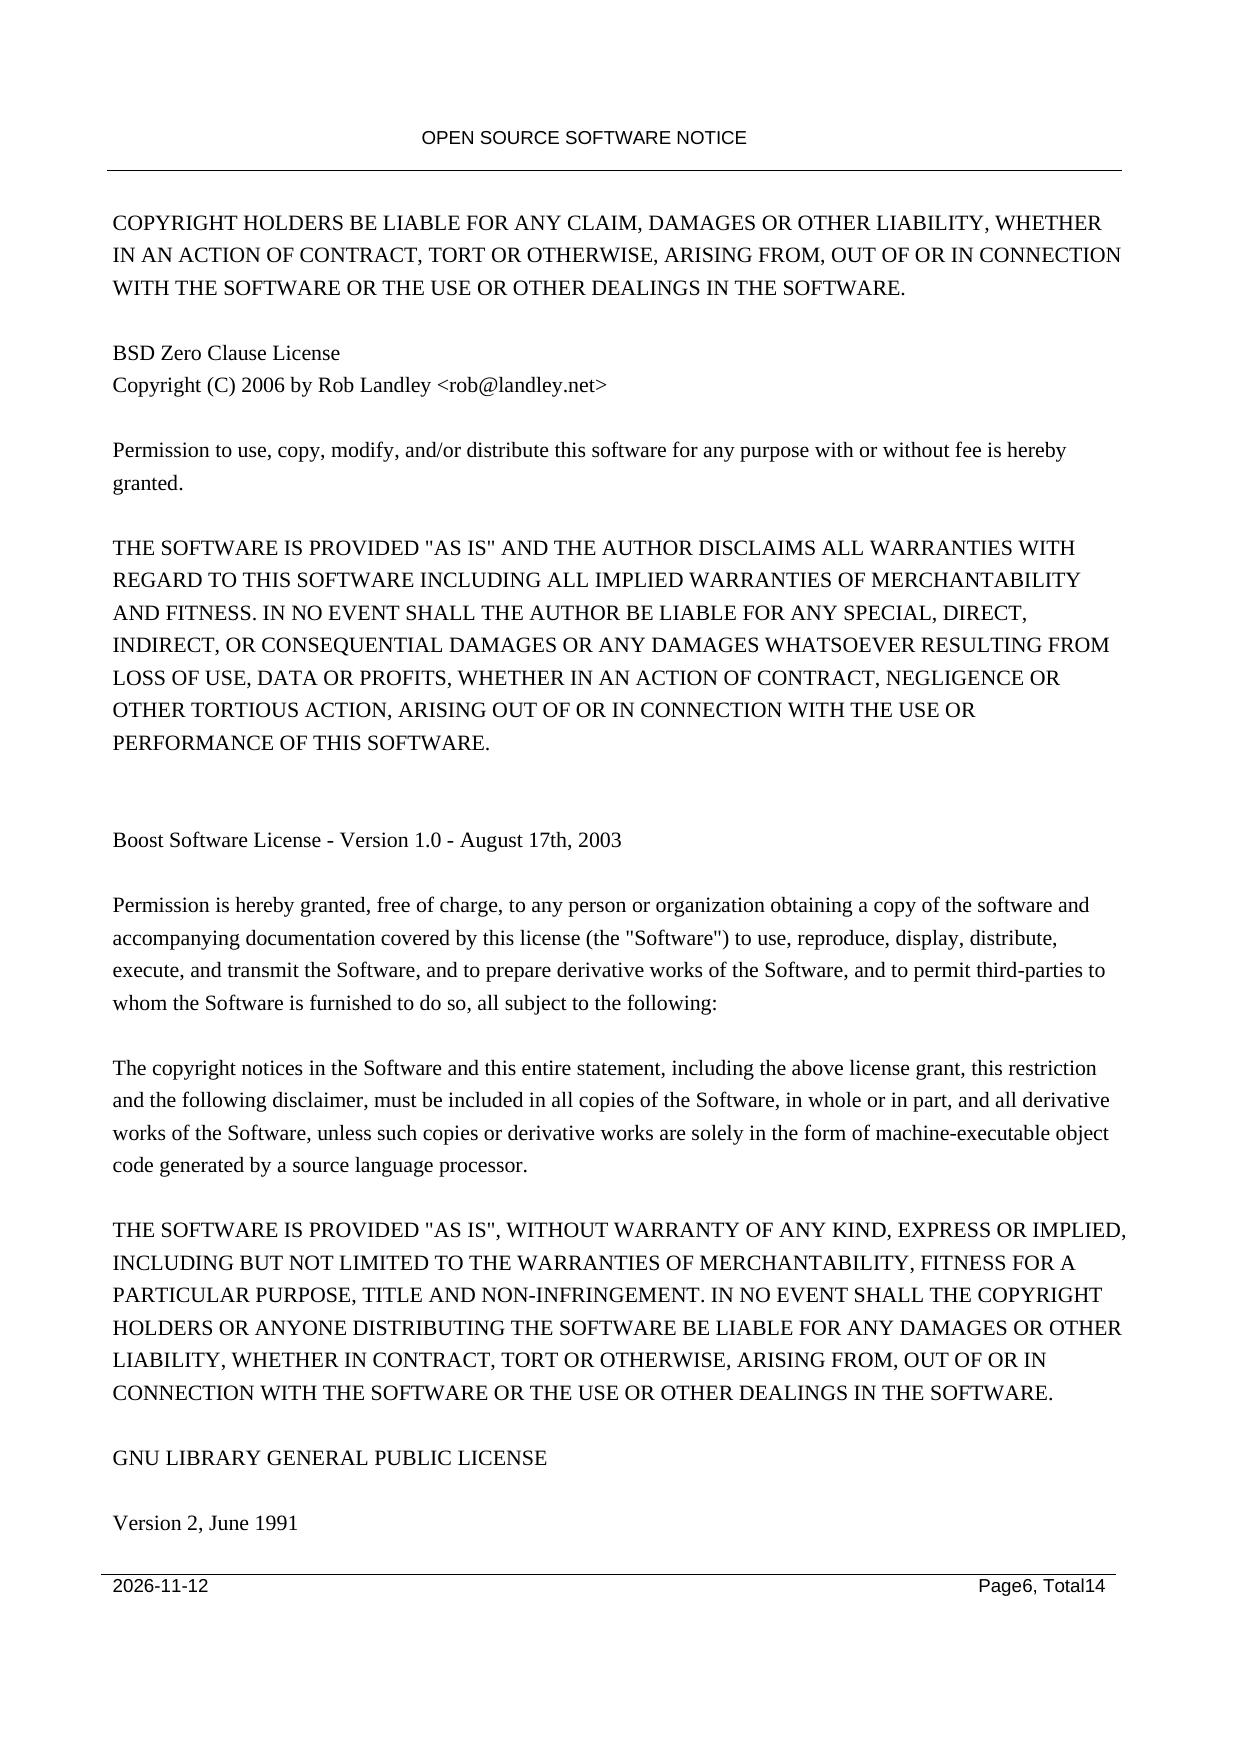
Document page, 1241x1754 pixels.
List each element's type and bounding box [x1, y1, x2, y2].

text [112, 206, 1128, 1539]
